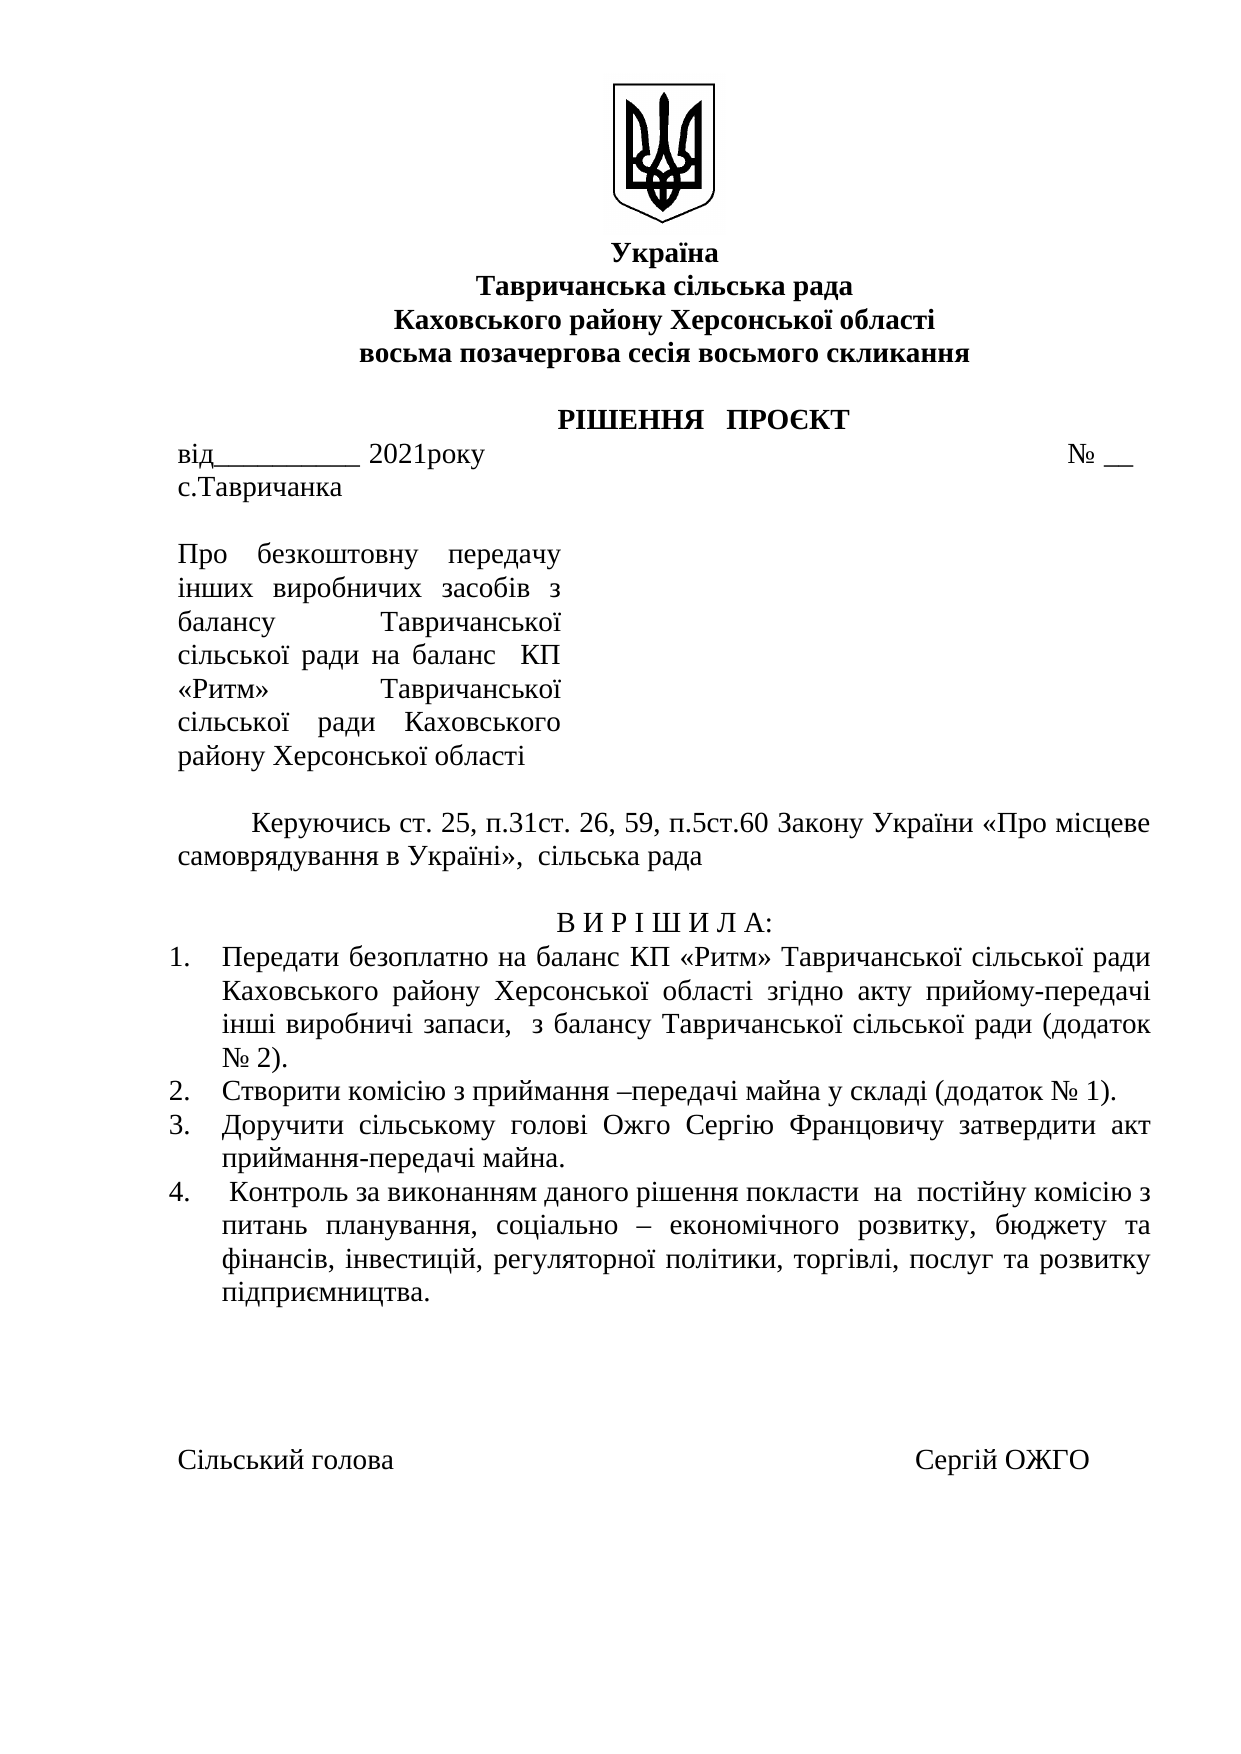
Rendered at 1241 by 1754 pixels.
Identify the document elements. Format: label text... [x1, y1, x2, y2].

list Створити комісію з приймання –передачі майна у складі (додаток № 1). [168, 1073, 1152, 1107]
text Про безкоштовну передачу інших виробничих засобів з балансу Тавричанської сільської ради на баланс КП «Ритм» Тавричанської сільської ради Каховського району Херсонської області [177, 537, 561, 771]
text Керуючись ст. 25, п.31ст. 26, 59, п.5ст.60 Закону України «Про місцеве самоврядування в Україні», сільська рада [177, 805, 1152, 872]
text Тавричанська сільська рада [177, 268, 1152, 302]
list Сільський голова Сергій ОЖГО [177, 1442, 1152, 1476]
picture [602, 73, 727, 235]
text восьма позачергова сесія восьмого скликання [177, 335, 1152, 369]
text Україна [177, 235, 1152, 268]
text В И Р І Ш И Л А: [177, 906, 1152, 939]
text Каховського району Херсонської області [177, 302, 1152, 335]
list Контроль за виконанням даного рішення покласти на постійну комісію з питань планування, соціально – економічного розвитку, бюджету та фінансів, інвестицій, регуляторної політики, торгівлі, послуг та розвитку підприємництва. [168, 1174, 1152, 1308]
list Передати безоплатно на баланс КП «Ритм» Тавричанської сільської ради Каховського району Херсонської області згідно акту прийому-передачі інші виробничі запаси, з балансу Тавричанської сільської ради (додаток № 2). [168, 939, 1152, 1073]
text РІШЕННЯ ПРОЄКТ [177, 402, 1152, 436]
text від__________ 2021року № __ с.Тавричанка [177, 436, 1137, 503]
list Доручити сільському голові Ожго Сергію Францовичу затвердити акт приймання-передачі майна. [168, 1107, 1152, 1174]
